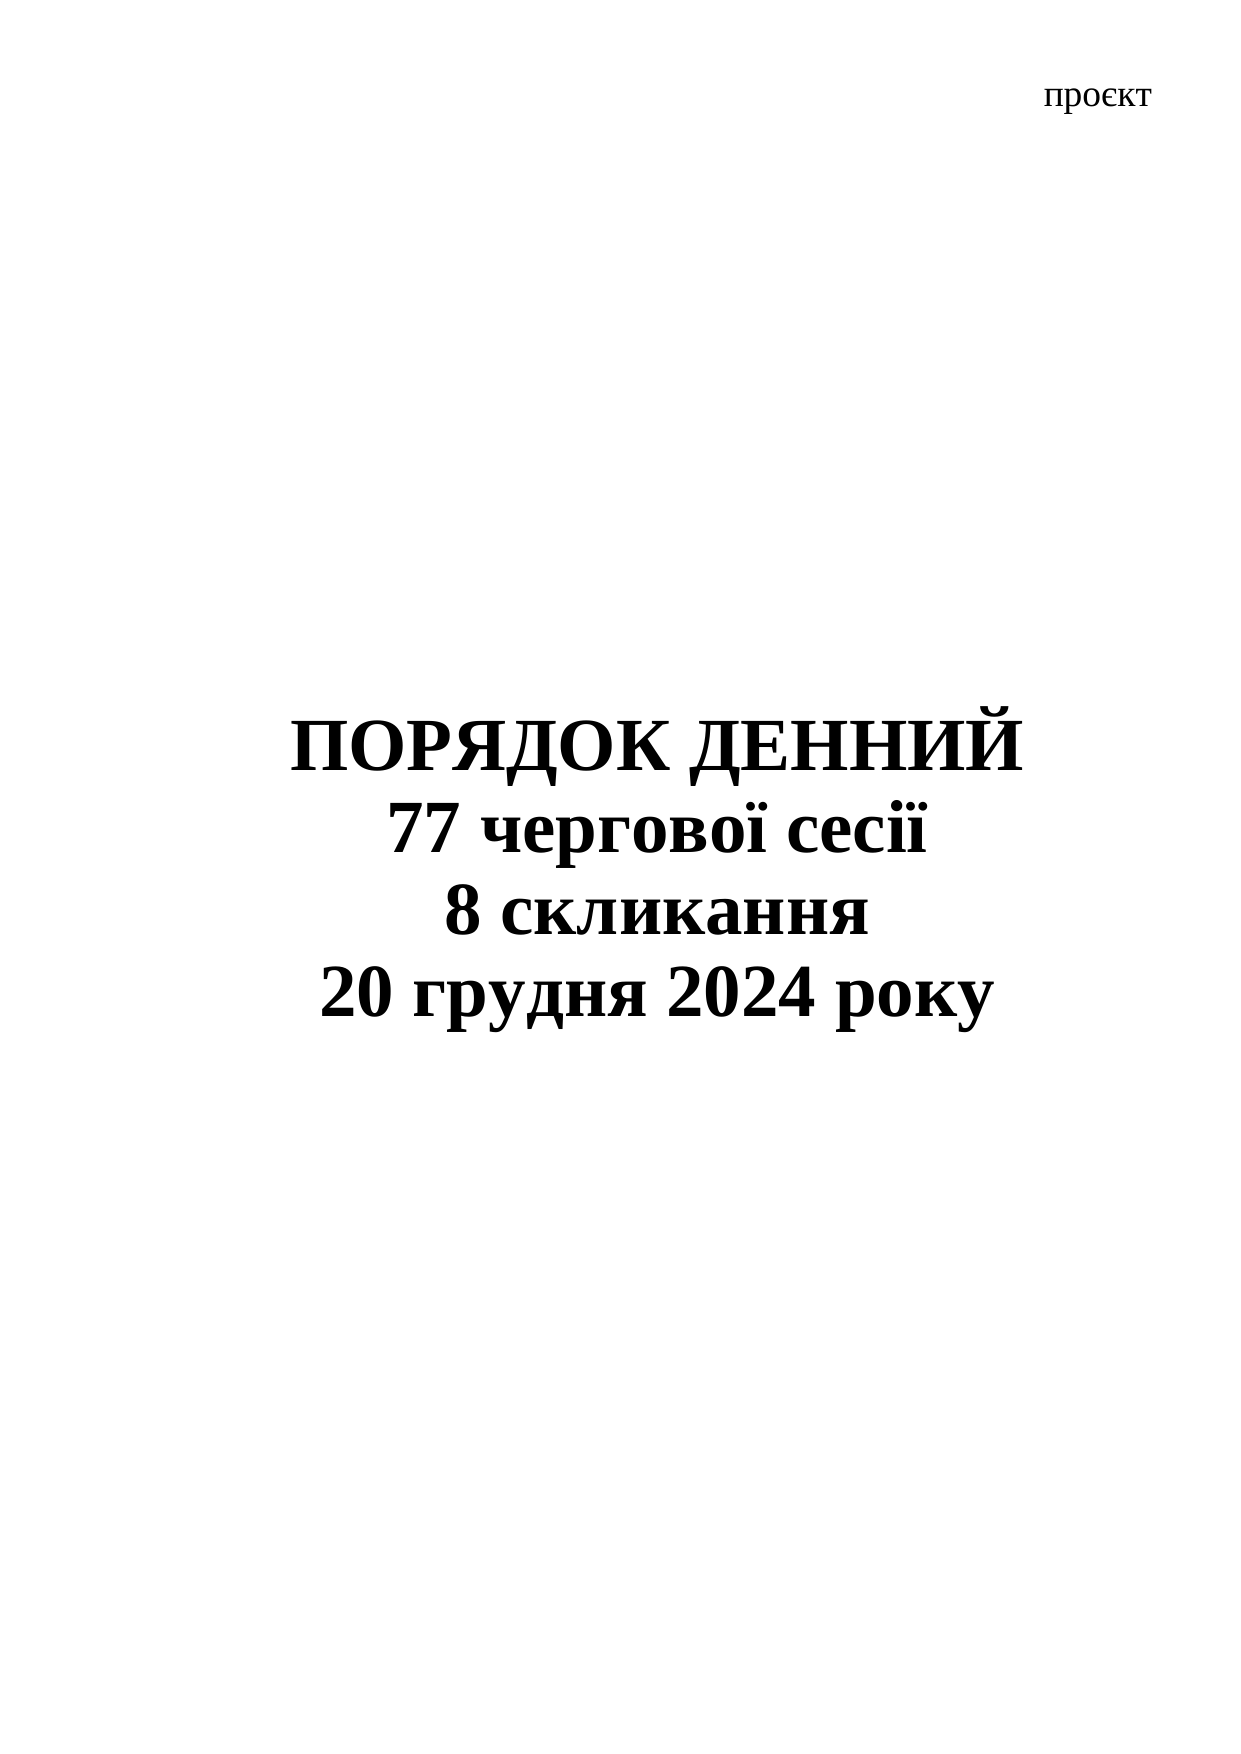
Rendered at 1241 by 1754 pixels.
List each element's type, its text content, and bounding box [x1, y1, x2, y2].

list 8 скликання [162, 869, 1152, 951]
text ПОРЯДОК ДЕННИЙ [162, 705, 1152, 787]
list 20 грудня 2024 року [162, 951, 1152, 1032]
text проєкт [177, 74, 1152, 115]
list 77 чергової сесії [162, 787, 1152, 869]
